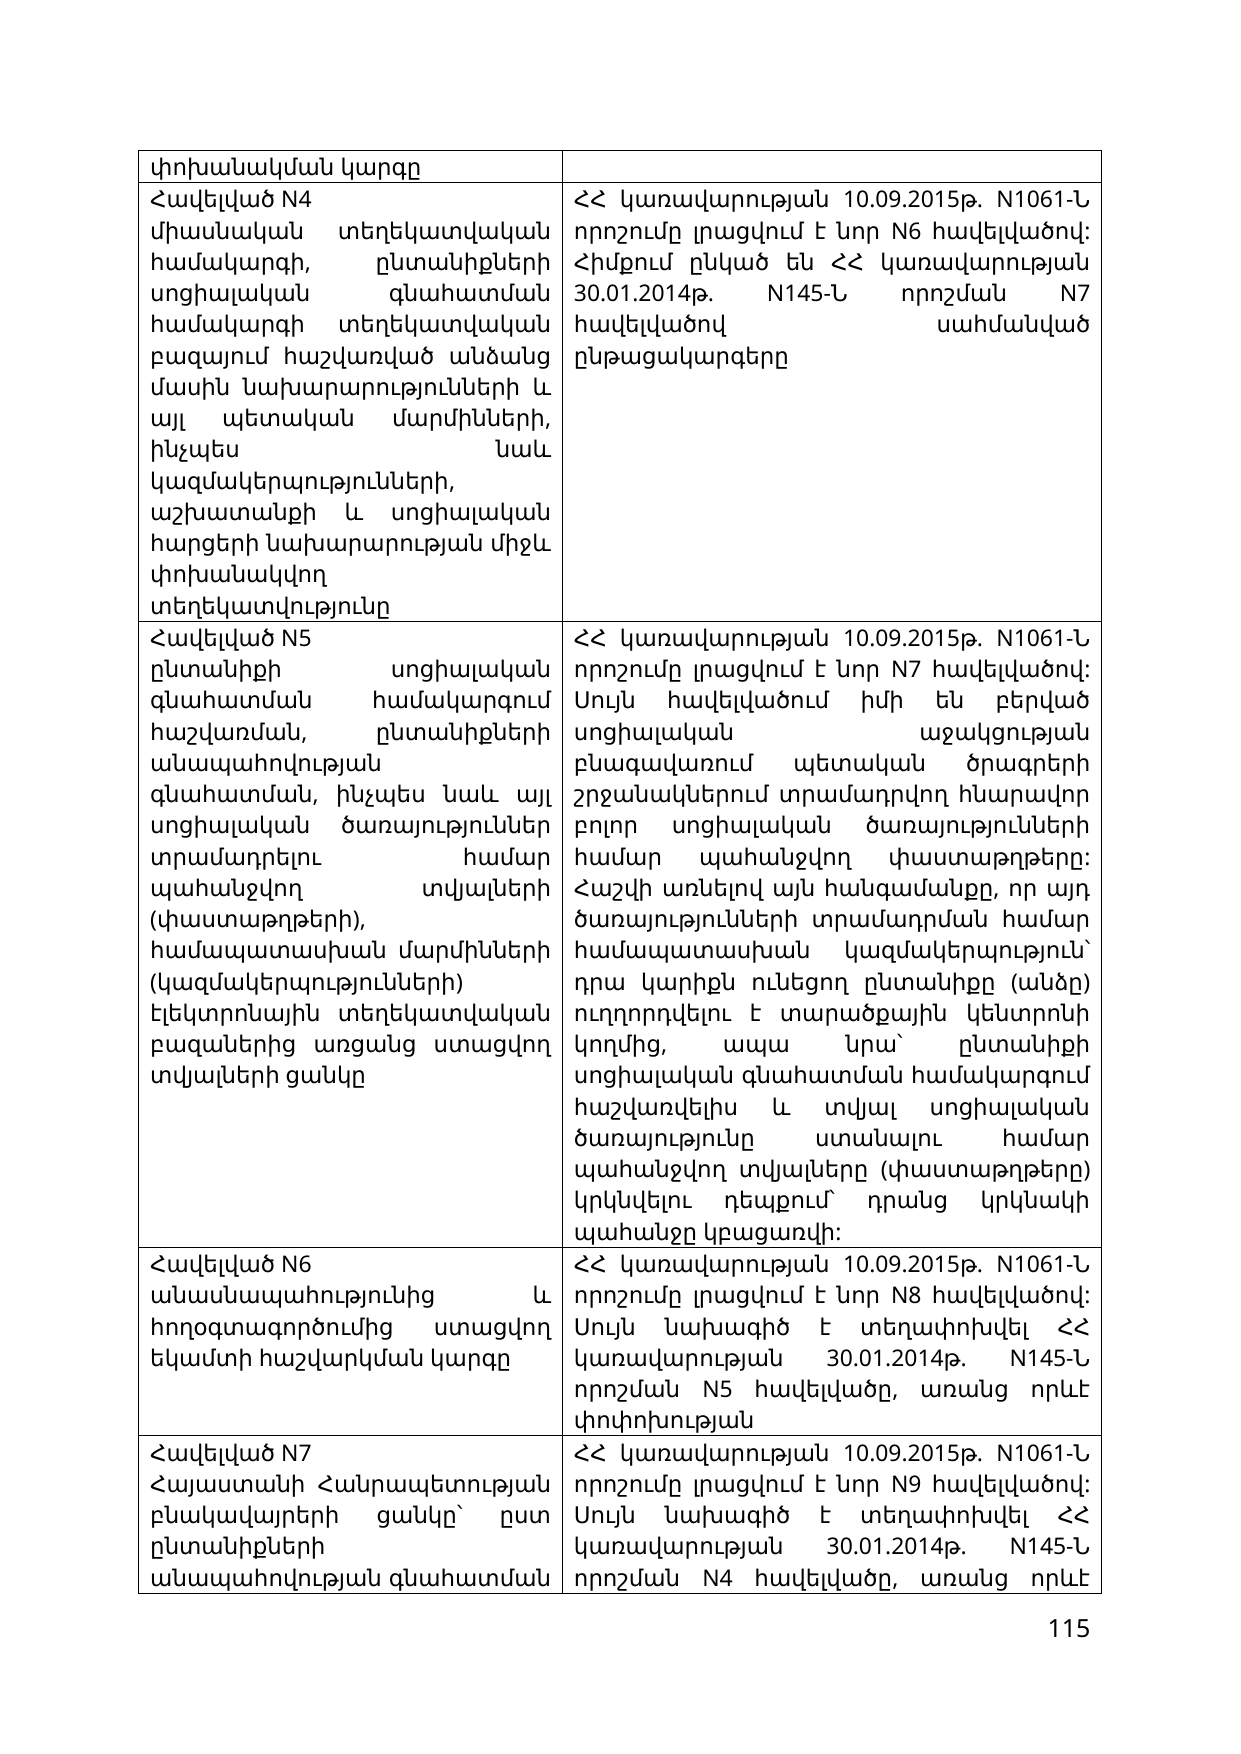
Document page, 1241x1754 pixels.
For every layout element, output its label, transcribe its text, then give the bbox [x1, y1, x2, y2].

table_cell Հավելված N4 միասնական տեղեկատվական համակարգի, ընտանիքների սոցիալական գնահատման համակարգի տեղեկատվական բազայում հաշվառված անձանց մասին նախարարությունների և այլ պետական մարմինների, ինչպես նաև կազմակերպությունների, աշխատանքի և սոցիալական հարցերի նախարարության միջև փոխանակվող տեղեկատվությունը [139, 183, 562, 621]
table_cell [563, 151, 1101, 182]
table_cell Հավելված N5 ընտանիքի սոցիալական գնահատման համակարգում հաշվառման, ընտանիքների անապահովության գնահատման, ինչպես նաև այլ սոցիալական ծառայություններ տրամադրելու համար պահանջվող տվյալների (փաստաթղթերի), համապատասխան մարմինների (կազմակերպությունների) էլեկտրոնային տեղեկատվական բազաներից առցանց ստացվող տվյալների ցանկը [139, 622, 562, 1247]
table_cell ՀՀ կառավարության 10.09.2015թ. N1061-Ն որոշումը լրացվում է նոր N6 հավելվածով: Հիմքում ընկած են ՀՀ կառավարության 30.01.2014թ. N145-Ն որոշման N7 հավելվածով սահմանված ընթացակարգերը [563, 183, 1101, 621]
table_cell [563, 1436, 1101, 1593]
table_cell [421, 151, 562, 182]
table_cell ՀՀ կառավարության 10.09.2015թ. N1061-Ն որոշումը լրացվում է նոր N8 հավելվածով: Սույն նախագիծ է տեղափոխվել ՀՀ կառավարության 30.01.2014թ. N145-Ն որոշման N5 հավելվածը, առանց որևէ փոփոխության [563, 1248, 1101, 1435]
table_cell ՀՀ կառավարության 10.09.2015թ. N1061-Ն որոշումը լրացվում է նոր N7 հավելվածով: Սույն հավելվածում իմի են բերված սոցիալական աջակցության բնագավառում պետական ծրագրերի շրջանակներում տրամադրվող հնարավոր բոլոր սոցիալական ծառայությունների համար պահանջվող փաստաթղթերը: Հաշվի առնելով այն հանգամանքը, որ այդ ծառայությունների տրամադրման համար համապատասխան կազմակերպություն՝ դրա կարիքն ունեցող ընտանիքը (անձը) ուղղորդվելու է տարածքային կենտրոնի կողմից, ապա նրա՝ ընտանիքի սոցիալական գնահատման համակարգում հաշվառվելիս և տվյալ սոցիալական ծառայությունը ստանալու համար պահանջվող տվյալները (փաստաթղթերը) կրկնվելու դեպքում՝ դրանց կրկնակի պահանջը կբացառվի: [563, 622, 1101, 1247]
table_cell Հավելված N6 անասնապահությունից և հողօգտագործումից ստացվող եկամտի հաշվարկման կարգը [139, 1248, 562, 1435]
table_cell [139, 1436, 562, 1593]
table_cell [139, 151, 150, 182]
